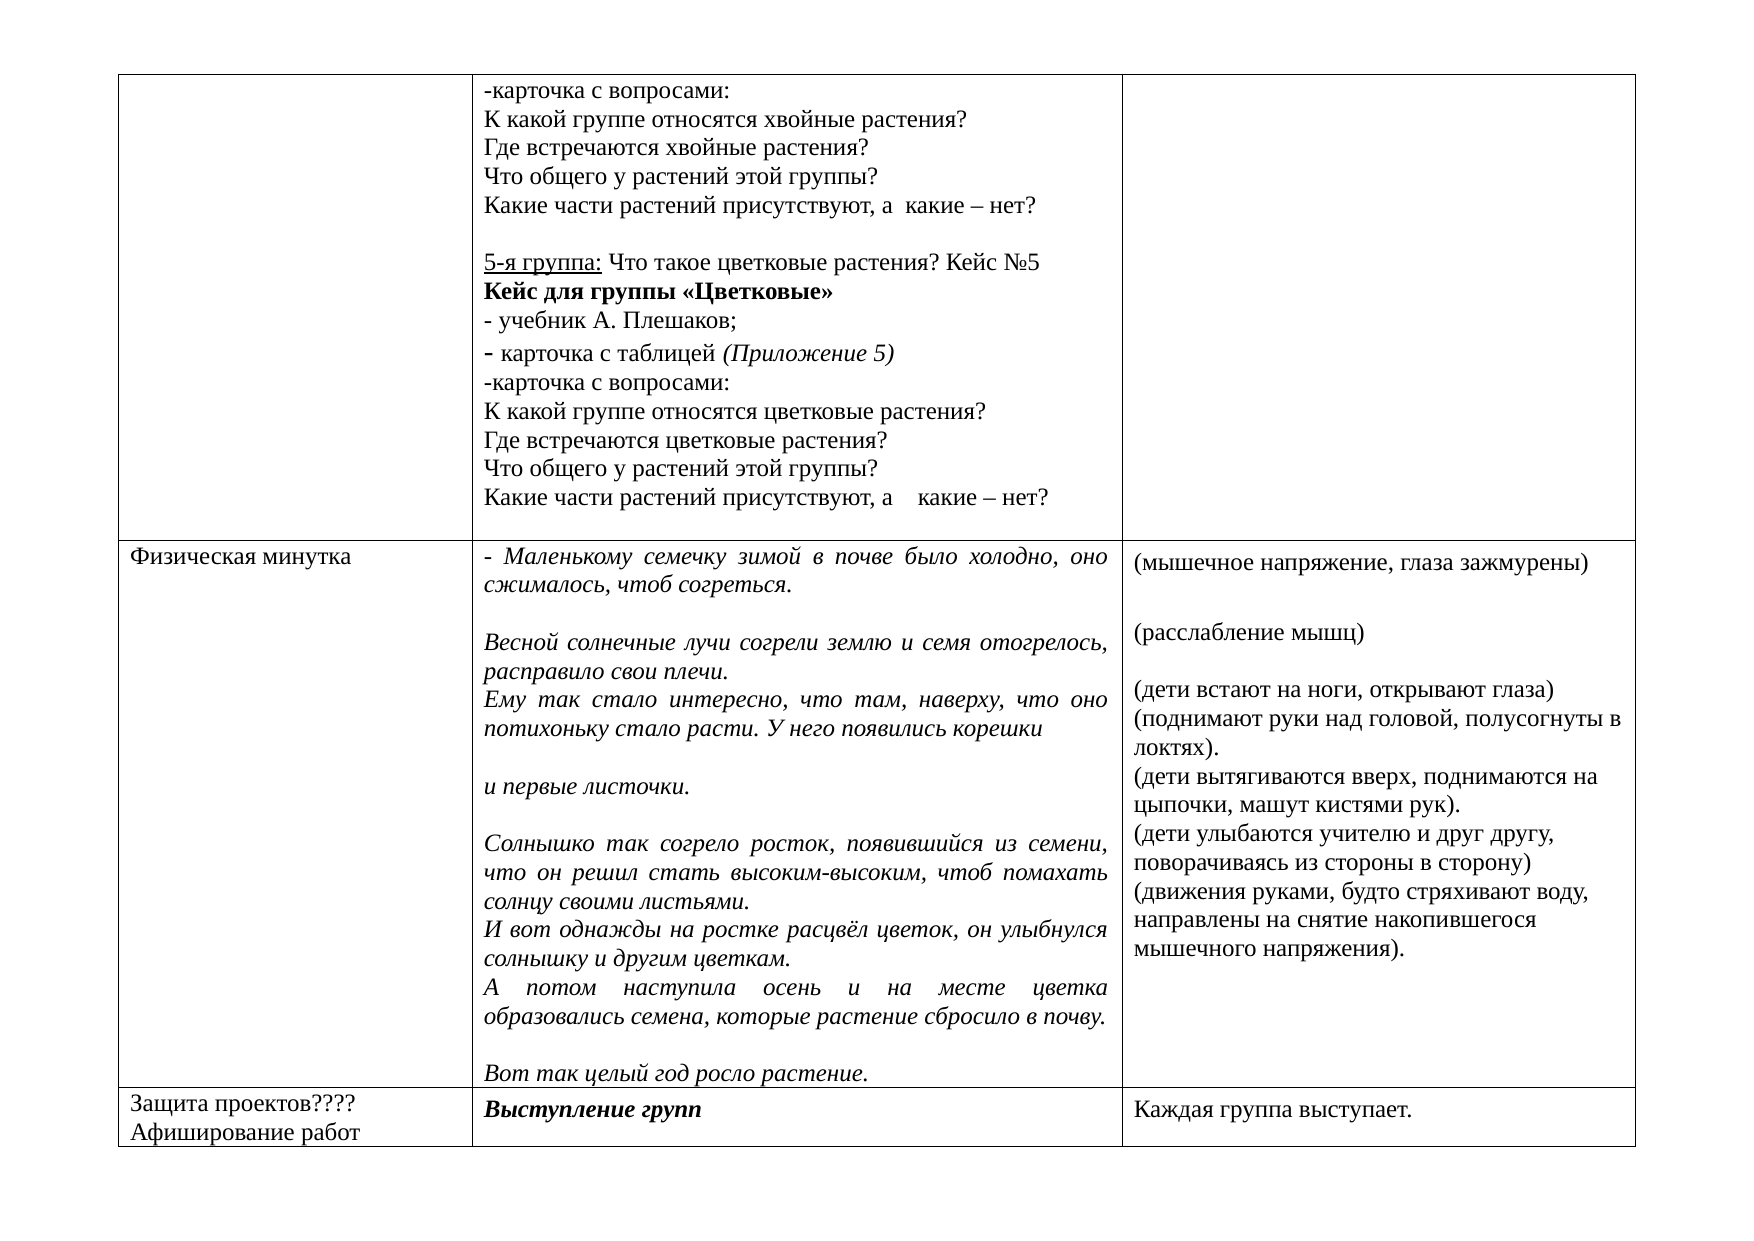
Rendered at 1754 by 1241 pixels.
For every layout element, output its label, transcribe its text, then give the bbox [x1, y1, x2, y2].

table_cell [119, 75, 472, 540]
table_cell Физическая минутка [119, 541, 472, 1087]
table_cell - Маленькому семечку зимой в почве было холодно, оно сжималось, чтоб согреться. Весной солнечные лучи согрели землю и семя отогрелось, расправило свои плечи. Ему так стало интересно, что там, наверху, что оно потихоньку стало расти. У него появились корешки и первые листочки. Солнышко так согрело росток, появившийся из семени, что он решил стать высоким-высоким, чтоб помахать солнцу своими листьями. И вот однажды на ростке расцвёл цветок, он улыбнулся солнышку и другим цветкам. А потом наступила осень и на месте цветка образовались семена, которые растение сбросило в почву. Вот так целый год росло растение. [473, 541, 1122, 1087]
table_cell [473, 1088, 1122, 1146]
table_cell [119, 1088, 472, 1146]
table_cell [1123, 75, 1635, 540]
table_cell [473, 75, 1122, 540]
table_cell (мышечное напряжение, глаза зажмурены) (расслабление мышц) (дети встают на ноги, открывают глаза) (поднимают руки над головой, полусогнуты в локтях). (дети вытягиваются вверх, поднимаются на цыпочки, машут кистями рук). (дети улыбаются учителю и друг другу, поворачиваясь из стороны в сторону) (движения руками, будто стряхивают воду, направлены на снятие накопившегося мышечного напряжения). [1123, 541, 1635, 1087]
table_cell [1123, 1088, 1635, 1146]
